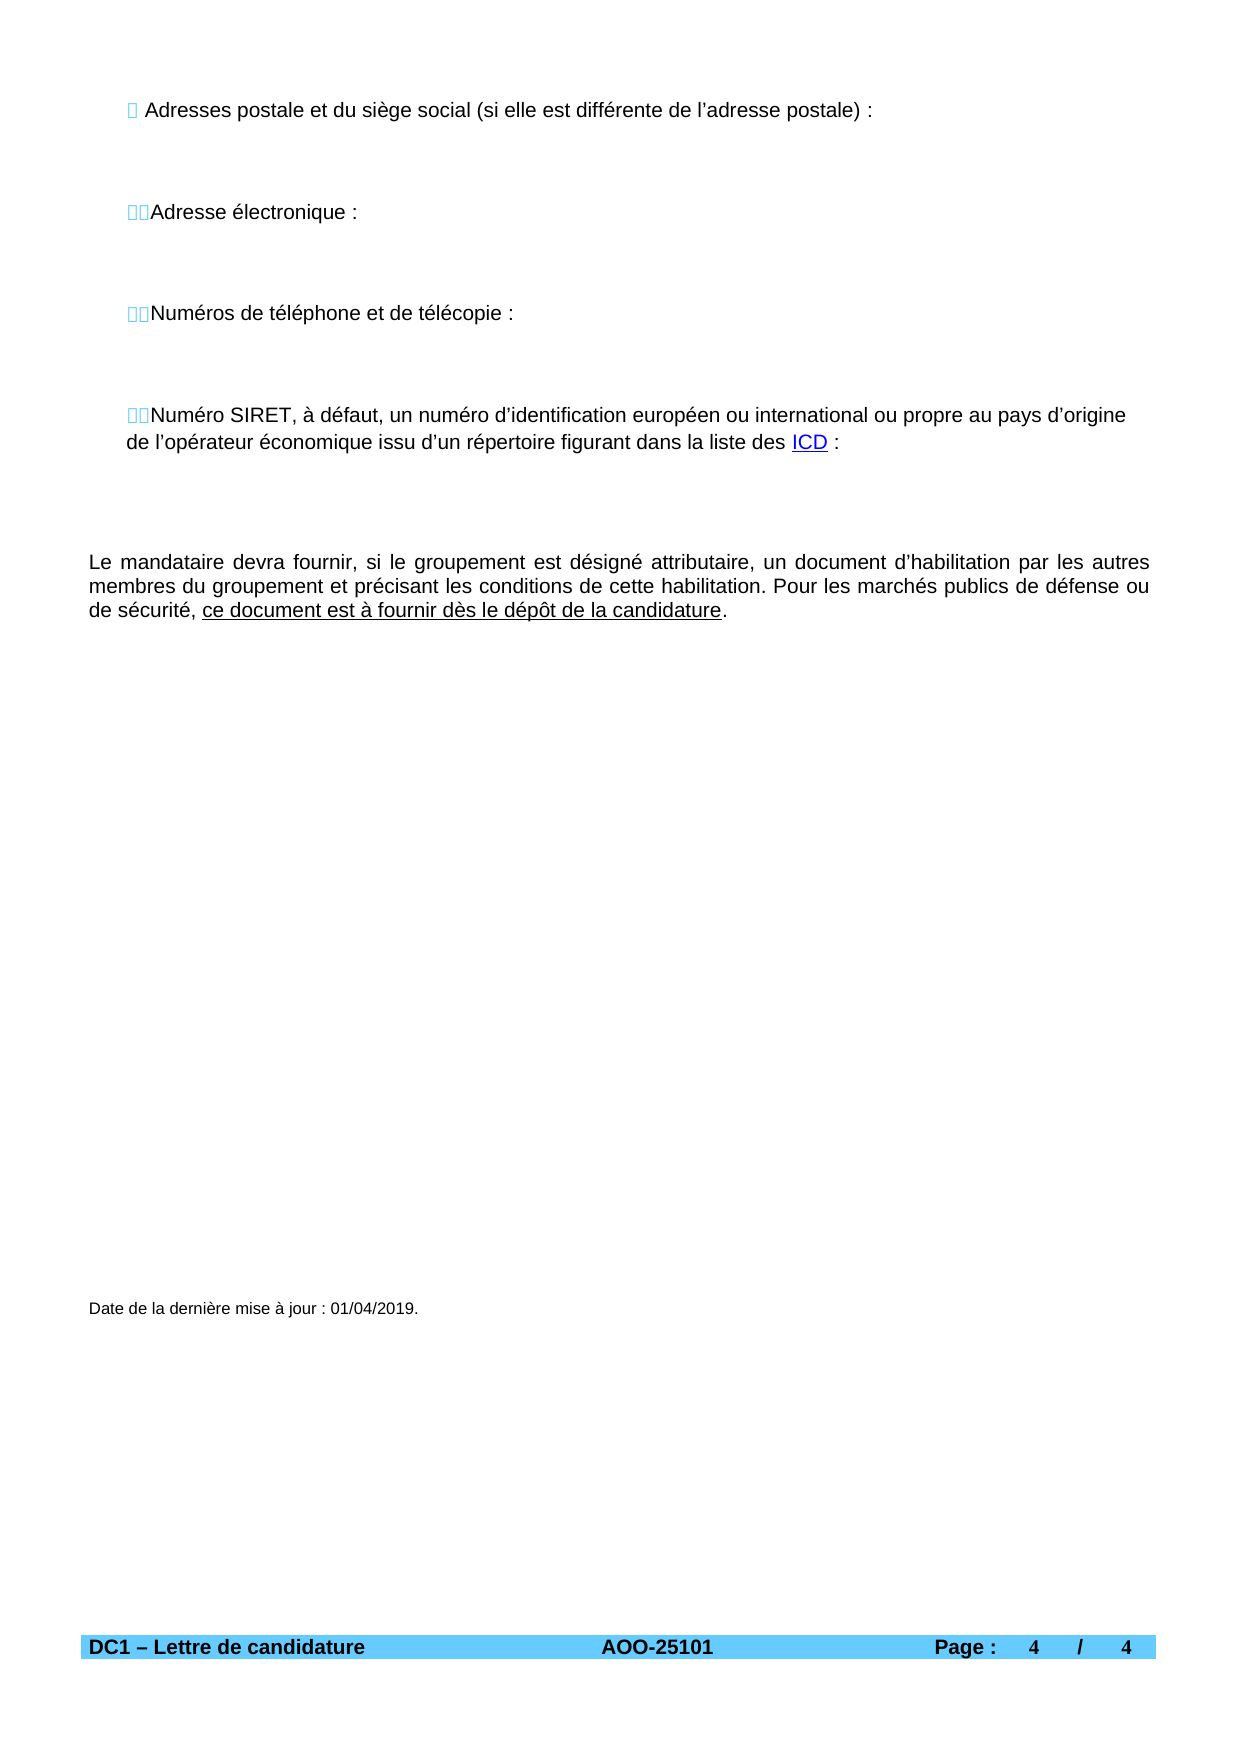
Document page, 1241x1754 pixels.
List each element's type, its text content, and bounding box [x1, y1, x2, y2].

text Date de la dernière mise à jour : 01/04/2019. [89, 1299, 1152, 1318]
text Le mandataire devra fournir, si le groupement est désigné attributaire, un document d’habilitation par les autres membres du groupement et précisant les conditions de cette habilitation. Pour les marchés publics de défense ou de sécurité, ce document est à fournir dès le dépôt de la candidature. [89, 550, 1152, 622]
text Numéros de téléphone et de télécopie : [126, 298, 1152, 328]
text  Adresses postale et du siège social (si elle est différente de l’adresse postale) : [126, 95, 1152, 125]
text Adresse électronique : [126, 197, 1152, 227]
text Numéro SIRET, à défaut, un numéro d’identification européen ou international ou propre au pays d’origine de l’opérateur économique issu d’un répertoire figurant dans la liste des ICD : [126, 400, 1152, 454]
